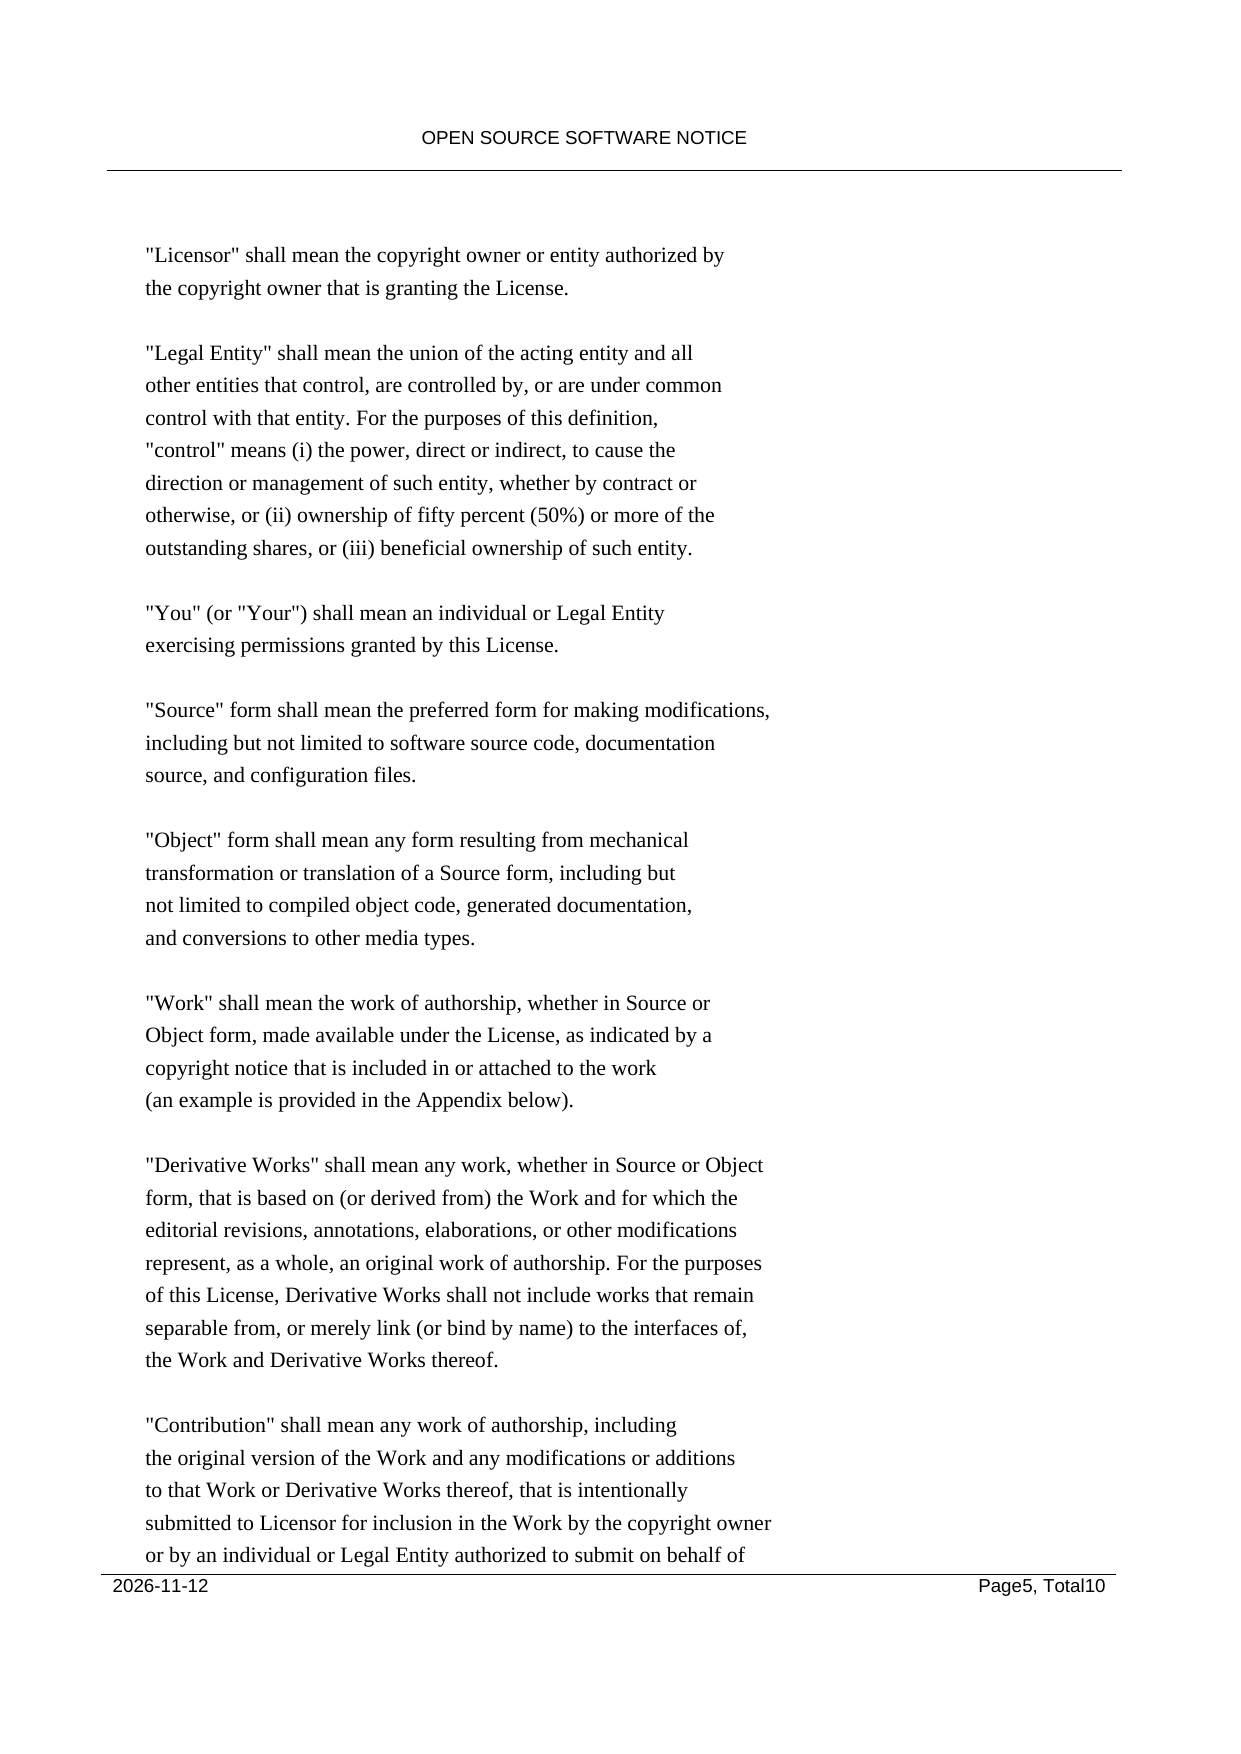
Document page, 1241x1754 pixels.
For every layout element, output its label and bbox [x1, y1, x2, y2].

text [112, 206, 1128, 1571]
